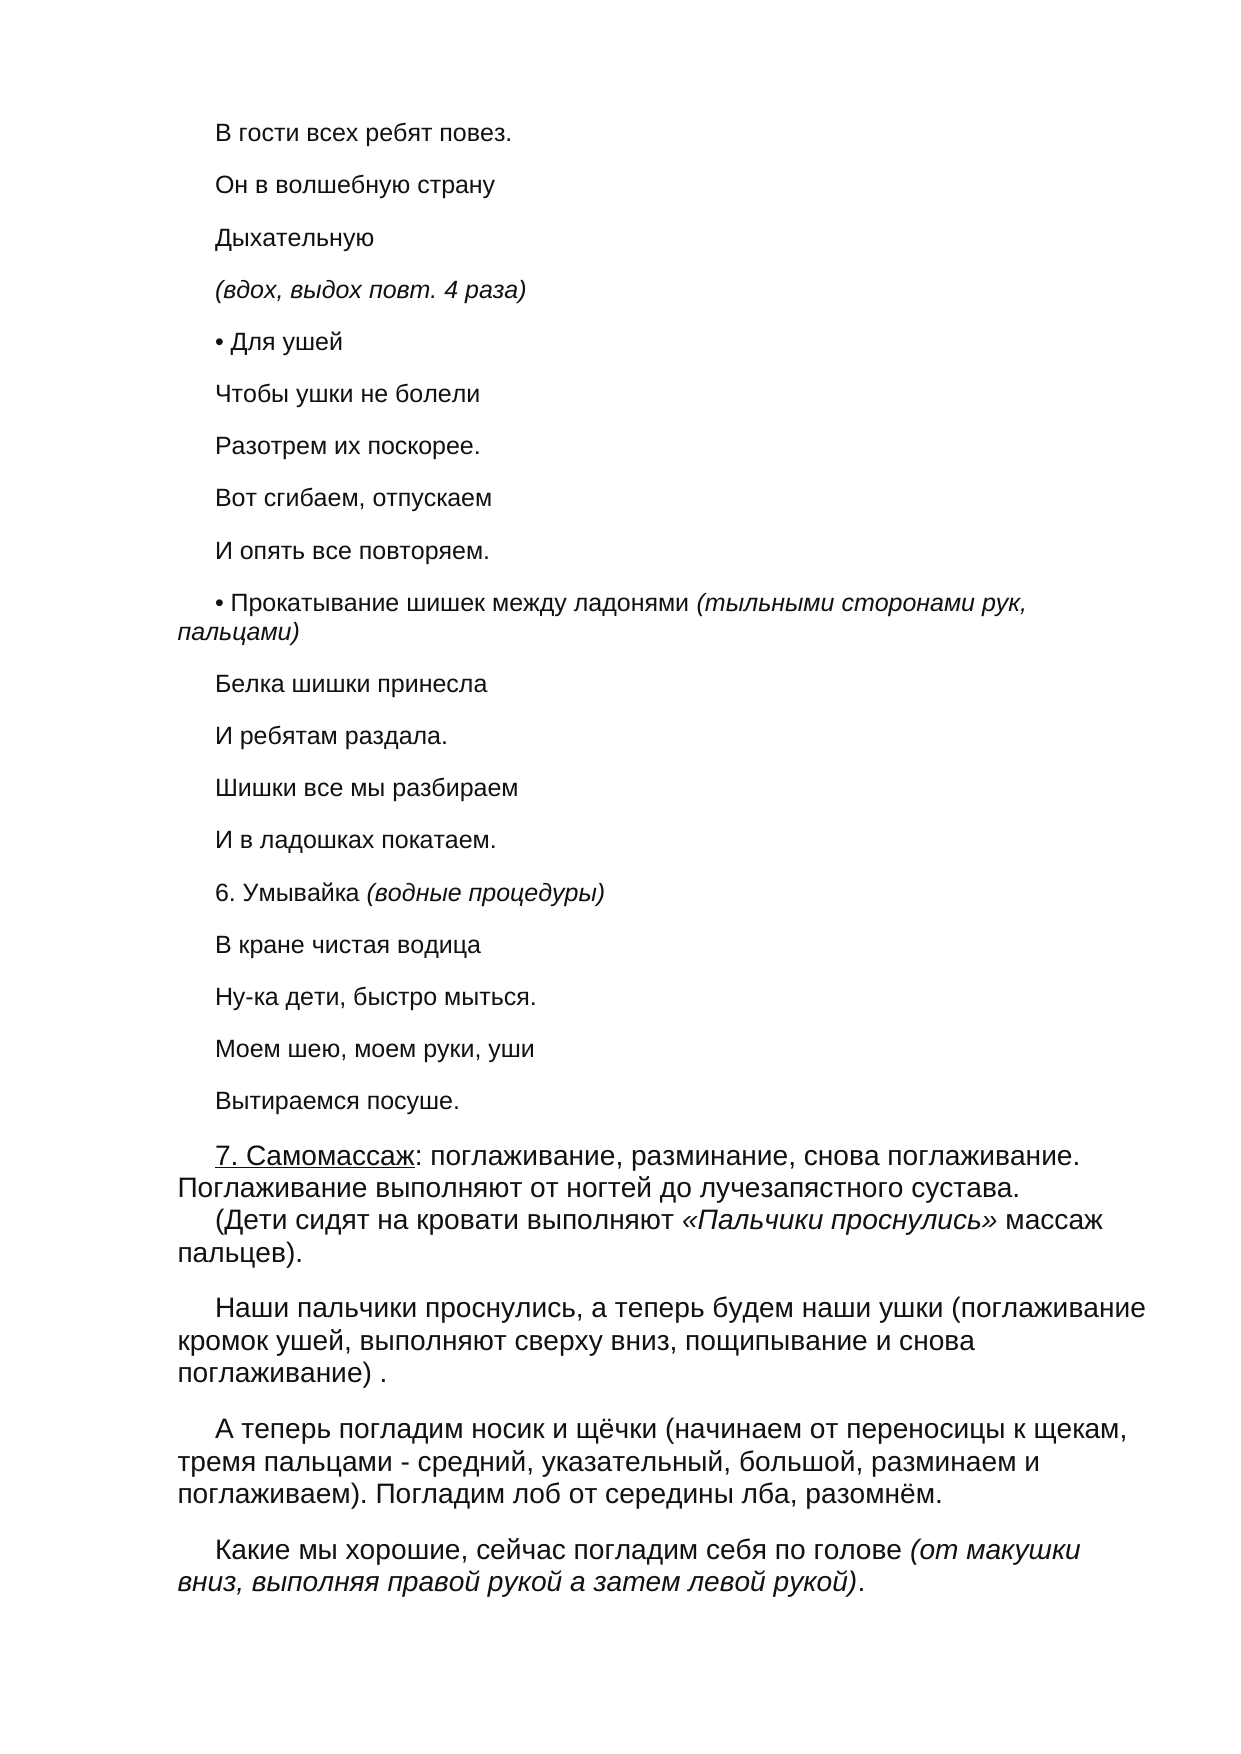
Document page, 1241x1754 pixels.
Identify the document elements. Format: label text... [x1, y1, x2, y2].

text Какие мы хорошие, сейчас погладим себя по голове (от макушки вниз, выполняя правой рукой а затем левой рукой). [177, 1533, 1152, 1597]
text А теперь погладим носик и щёчки (начинаем от переносицы к щекам, тремя пальцами - средний, указательный, большой, разминаем и поглаживаем). Погладим лоб от середины лба, разомнём. [177, 1412, 1152, 1509]
text Чтобы ушки не болели [177, 379, 1152, 408]
text • Прокатывание шишек между ладонями (тыльными сторонами рук, пальцами) [177, 588, 1152, 645]
text В гости всех ребят повез. [177, 118, 1152, 147]
text И ребятам раздала. [177, 721, 1152, 750]
text Шишки все мы разбираем [177, 773, 1152, 802]
text 6. Умывайка (водные процедуры) [177, 877, 1152, 906]
text В кране чистая водица [177, 930, 1152, 958]
text • Для ушей [177, 327, 1152, 356]
text Ну-ка дети, быстро мыться. [177, 982, 1152, 1011]
text Белка шишки принесла [177, 669, 1152, 697]
text (вдох, выдох повт. 4 раза) [177, 275, 1152, 303]
text И опять все повторяем. [177, 536, 1152, 564]
text 7. Самомассаж: поглаживание, разминание, снова поглаживание. Поглаживание выполняют от ногтей до лучезапястного сустава. [177, 1138, 1152, 1203]
text Дыхательную [177, 222, 1152, 251]
text Наши пальчики проснулись, а теперь будем наши ушки (поглаживание кромок ушей, выполняют сверху вниз, пощипывание и снова поглаживание) . [177, 1291, 1152, 1389]
text (Дети сидят на кровати выполняют «Пальчики проснулись» массаж пальцев). [177, 1203, 1152, 1268]
text Моем шею, моем руки, уши [177, 1034, 1152, 1063]
text Разотрем их поскорее. [177, 431, 1152, 460]
text Он в волшебную страну [177, 170, 1152, 199]
text Вот сгибаем, отпускаем [177, 483, 1152, 512]
text И в ладошках покатаем. [177, 825, 1152, 854]
text Вытираемся посуше. [177, 1086, 1152, 1115]
